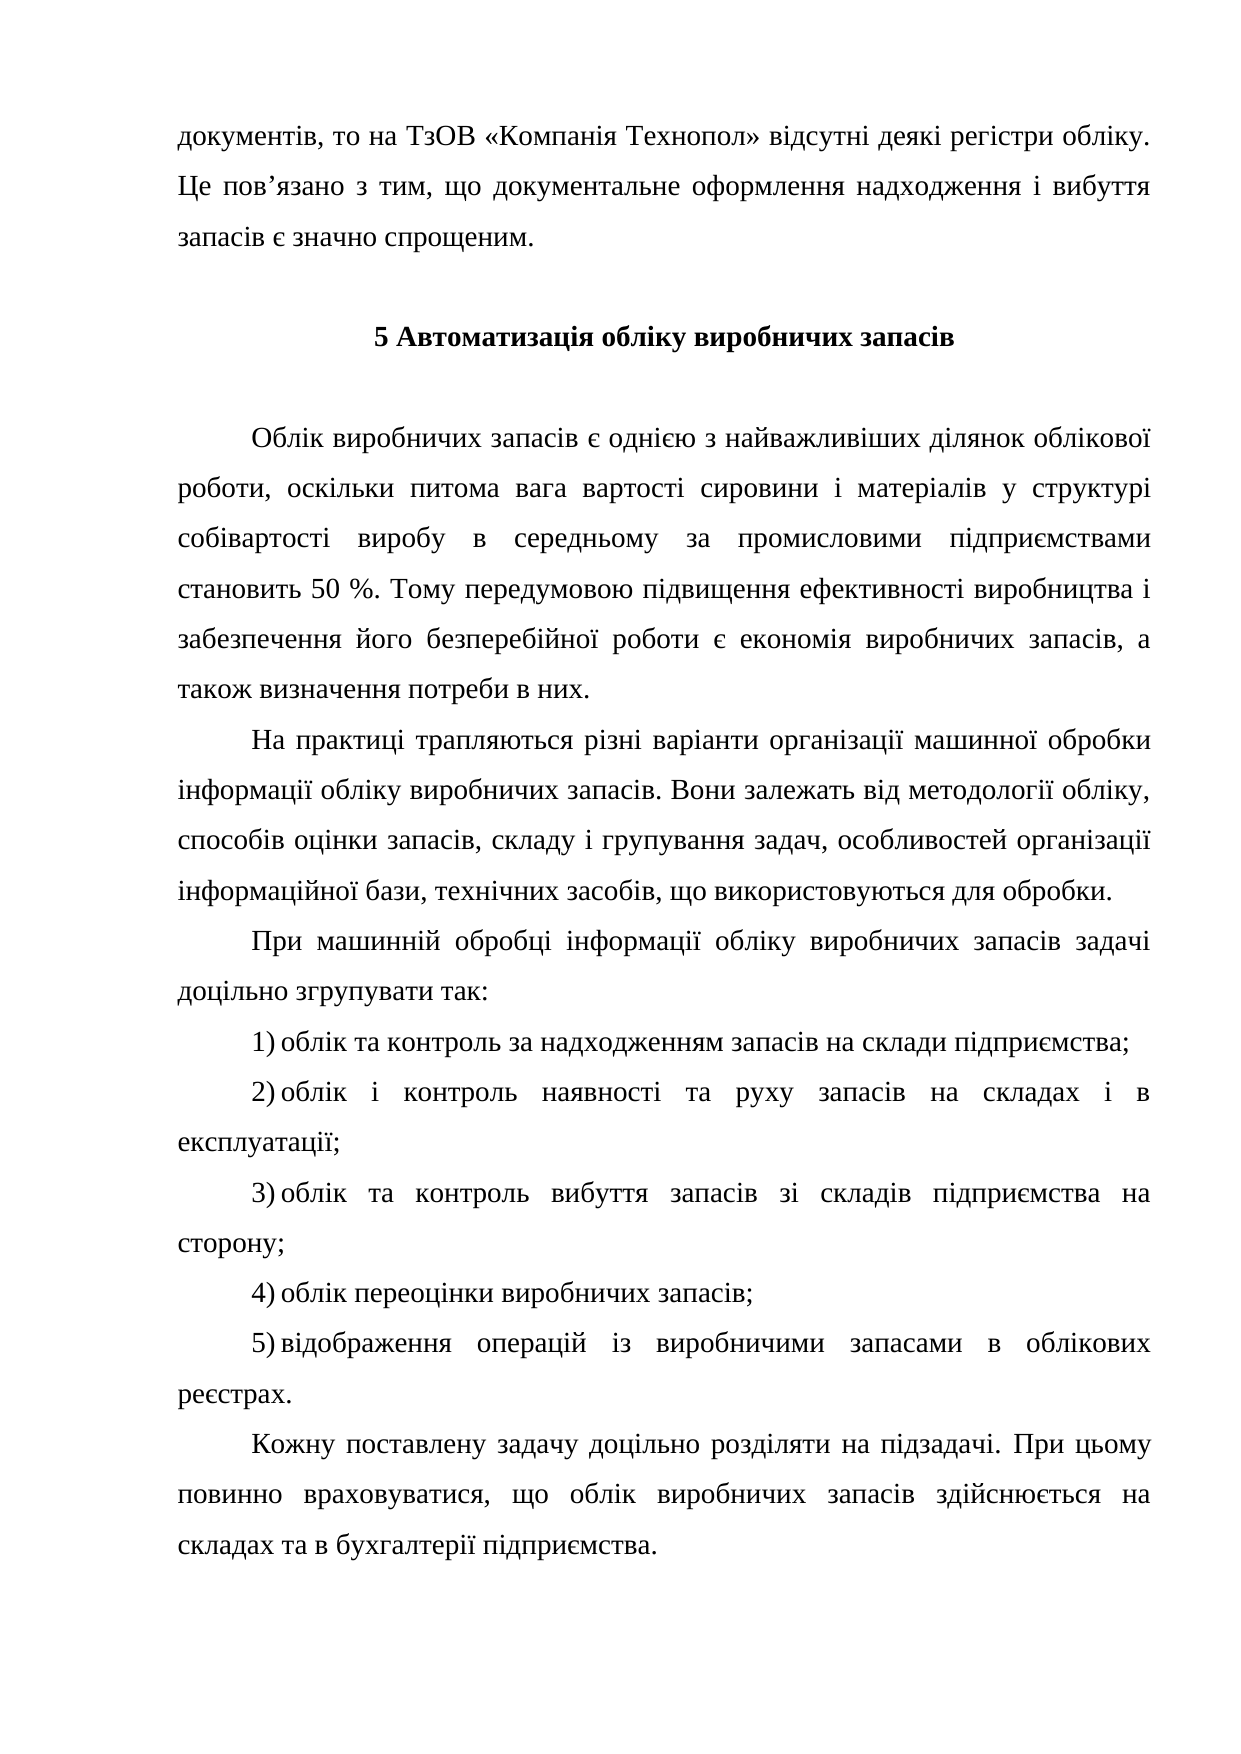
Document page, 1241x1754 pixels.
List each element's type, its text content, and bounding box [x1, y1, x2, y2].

list облік та контроль вибуття запасів зі складів підприємства на сторону; [177, 1175, 1152, 1258]
text При машинній обробці інформації обліку виробничих запасів задачі доцільно згрупувати так: [177, 923, 1152, 1007]
text Кожну поставлену задачу доцільно розділяти на підзадачі. При цьому повинно враховуватися, що облік виробничих запасів здійснюється на складах та в бухгалтерії підприємства. [177, 1426, 1152, 1560]
text На практиці трапляються різні варіанти організації машинної обробки інформації обліку виробничих запасів. Вони залежать від методології обліку, способів оцінки запасів, складу і групування задач, особливостей організації інформаційної бази, технічних засобів, що використовуються для обробки. [177, 722, 1152, 906]
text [177, 118, 1152, 252]
text 5 Автоматизація обліку виробничих запасів [177, 319, 1152, 353]
text Облік виробничих запасів є однією з найважливіших ділянок облікової роботи, оскільки питома вага вартості сировини і матеріалів у структурі собівартості виробу в середньому за промисловими підприємствами становить 50 %. Тому передумовою підвищення ефективності виробництва і забезпечення його безперебійної роботи є економія виробничих запасів, а також визначення потреби в них. [177, 420, 1152, 705]
list облік і контроль наявності та руху запасів на складах і в експлуатації; [177, 1074, 1152, 1158]
list облік та контроль за надходженням запасів на склади підприємства; [177, 1024, 1152, 1057]
list облік переоцінки виробничих запасів; [177, 1275, 1152, 1309]
list відображення операцій із виробничими запасами в облікових реєстрах. [177, 1326, 1152, 1409]
